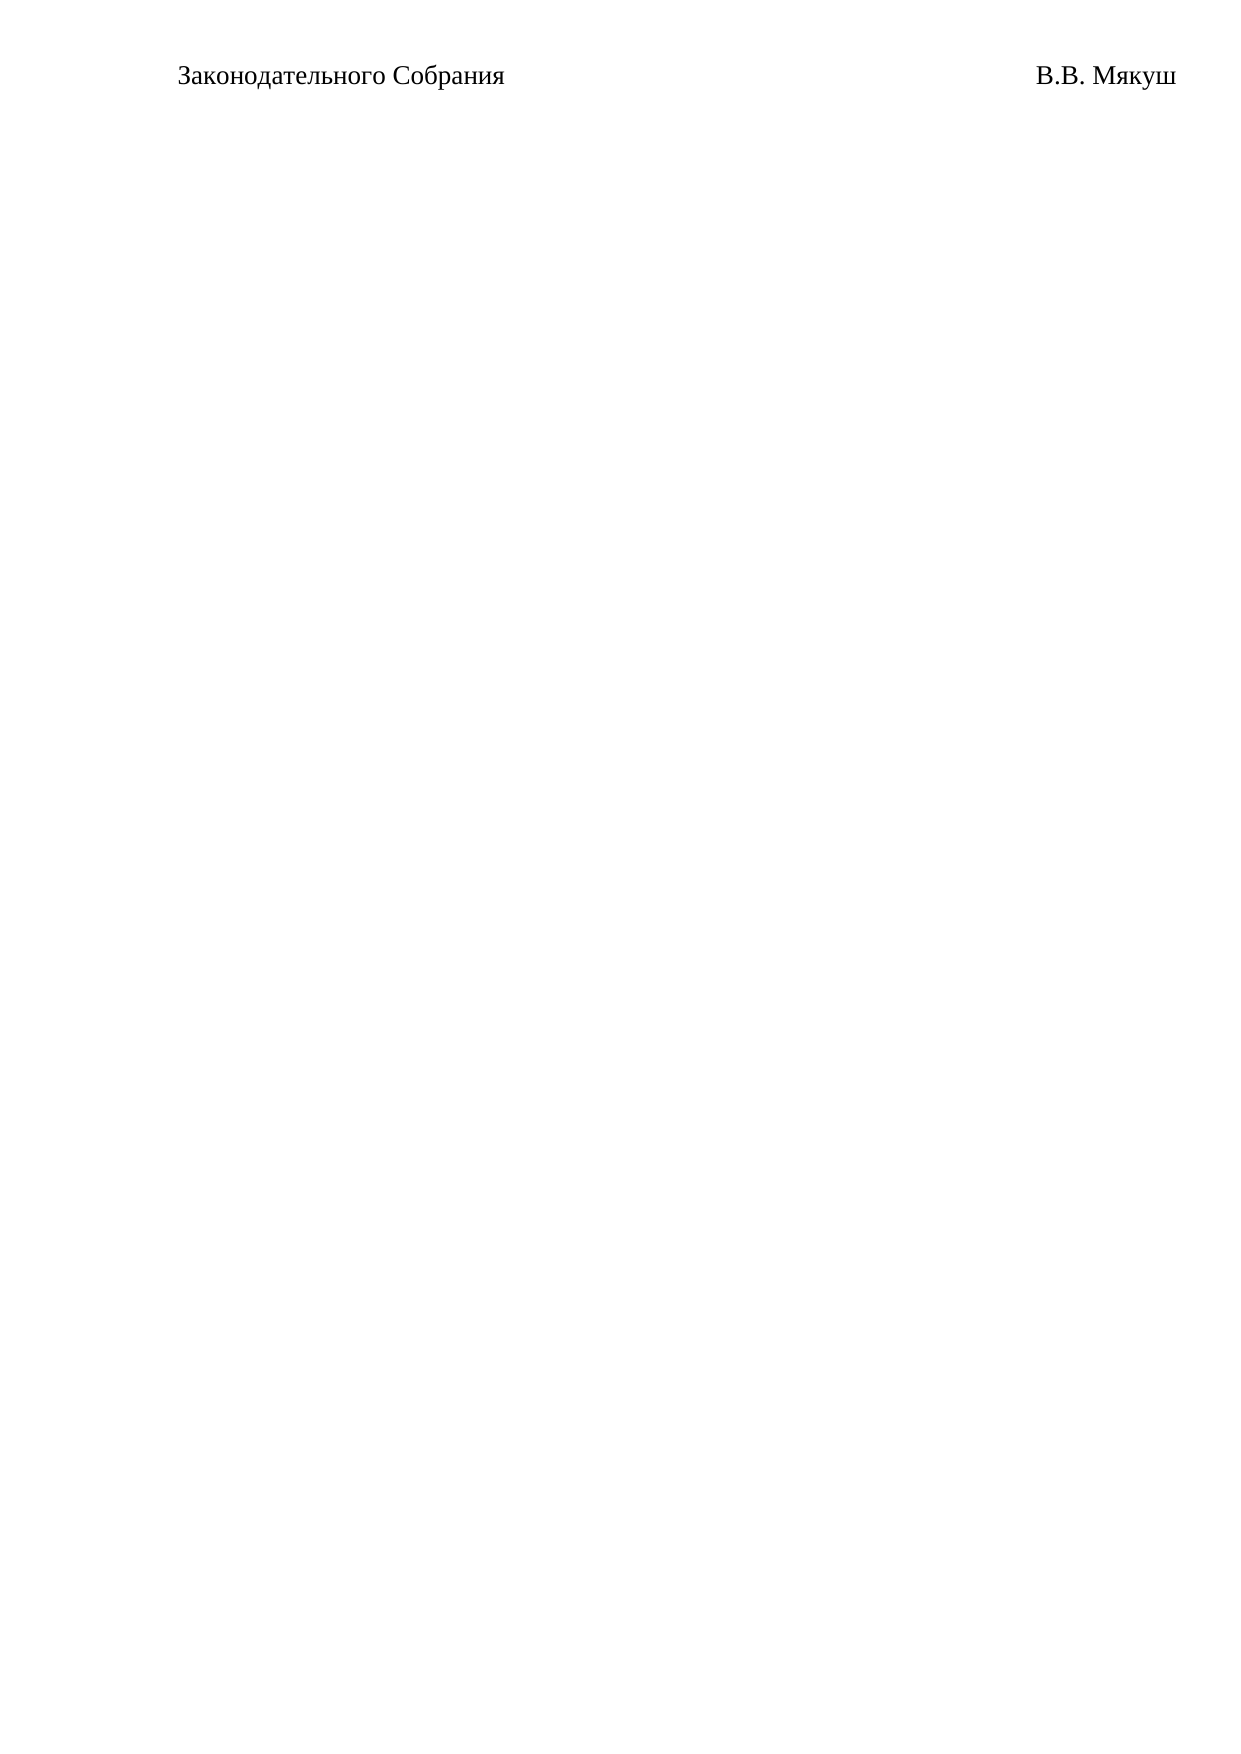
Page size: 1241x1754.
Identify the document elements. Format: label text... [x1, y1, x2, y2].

text Законодательного Собрания В.В. Мякуш [177, 59, 1181, 90]
